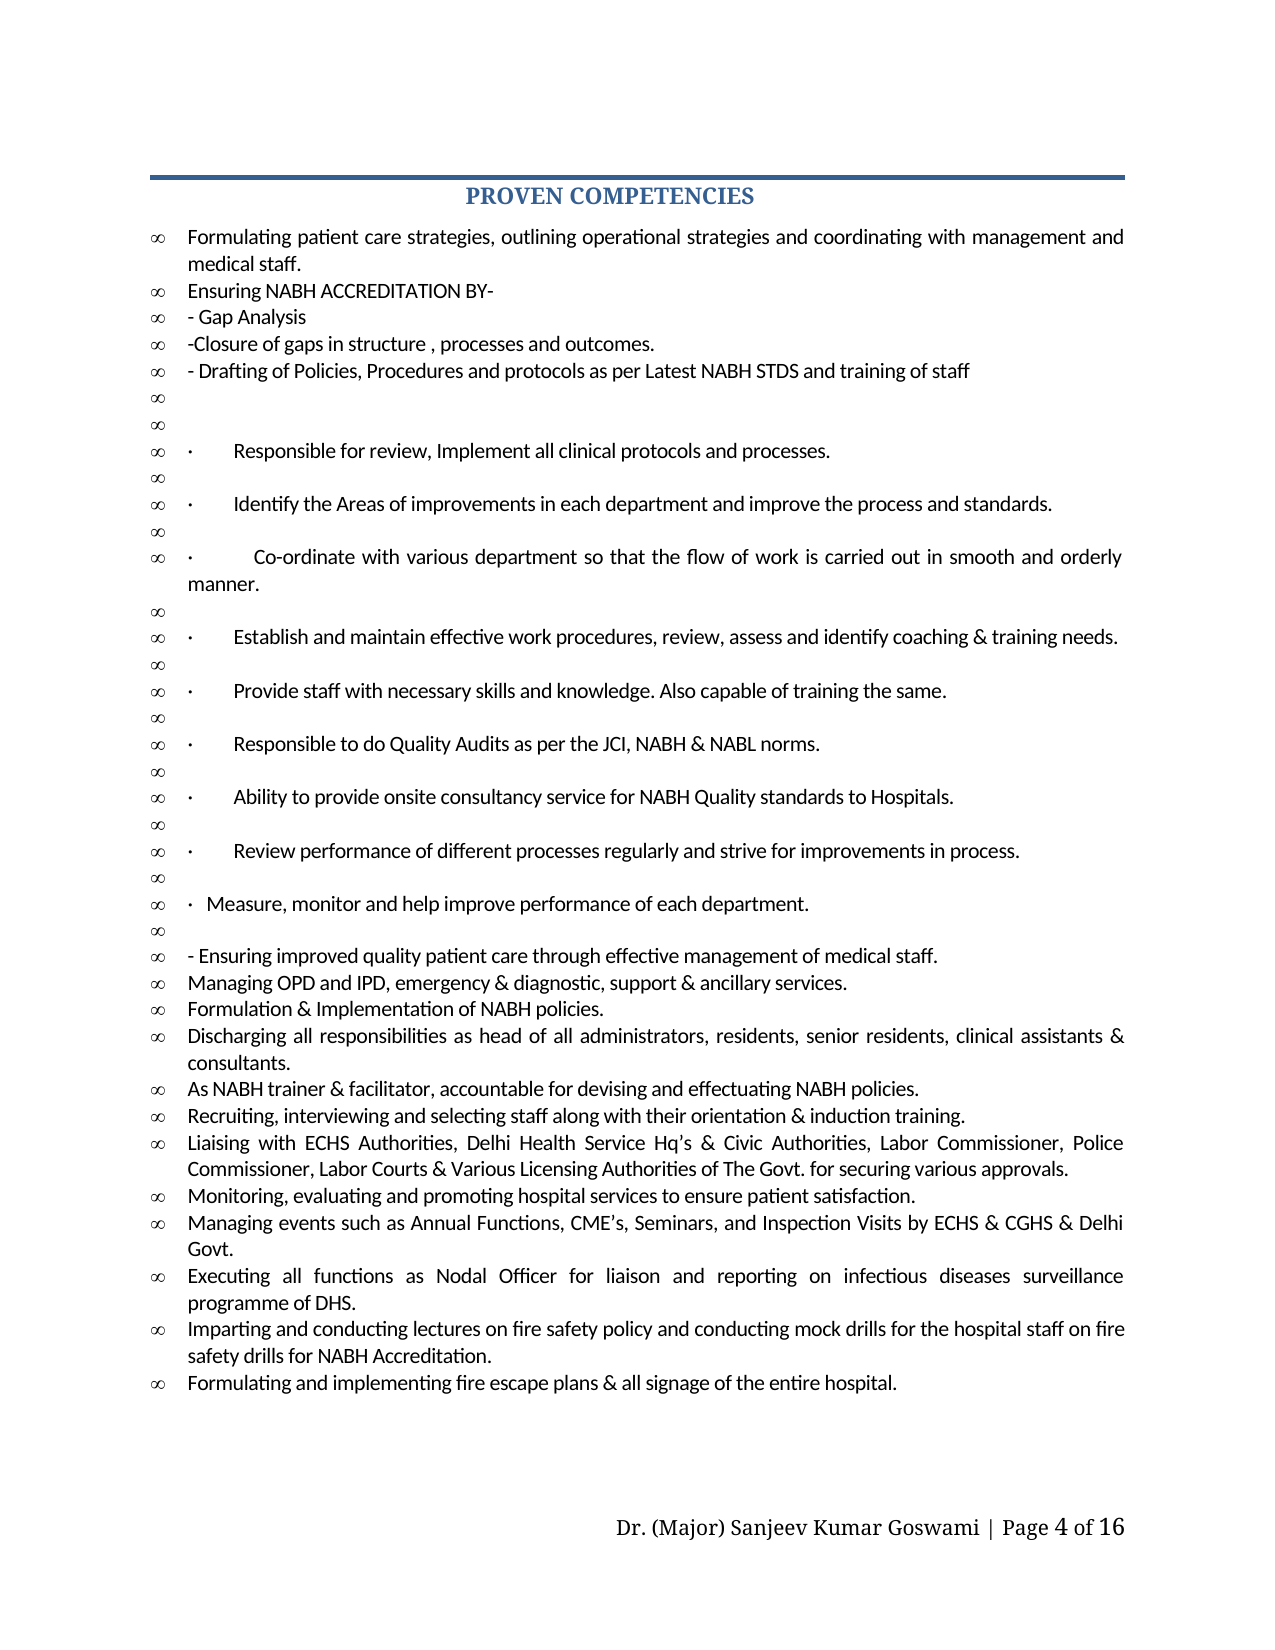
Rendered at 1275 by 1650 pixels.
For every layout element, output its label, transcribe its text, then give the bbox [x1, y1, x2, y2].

list · Responsible to do Quality Audits as per the JCI, NABH & NABL norms. [150, 730, 1125, 757]
list · Identify the Areas of improvements in each department and improve the process and standards. [150, 490, 1125, 517]
list - Drafting of Policies, Procedures and protocols as per Latest NABH STDS and training of staff [150, 357, 1125, 383]
list Managing events such as Annual Functions, CME’s, Seminars, and Inspection Visits by ECHS & CGHS & Delhi Govt. [150, 1209, 1125, 1262]
list Ensuring NABH ACCREDITATION BY- [150, 277, 1125, 303]
list PROVEN COMPETENCIES [150, 180, 1125, 211]
list Formulating patient care strategies, outlining operational strategies and coordinating with management and medical staff. [150, 223, 1125, 277]
list As NABH trainer & facilitator, accountable for devising and effectuating NABH policies. [150, 1076, 1125, 1102]
list Formulating and implementing fire escape plans & all signage of the entire hospital. [150, 1369, 1125, 1396]
list · Co-ordinate with various department so that the flow of work is carried out in smooth and orderly manner. [150, 543, 1125, 597]
list Discharging all responsibilities as head of all administrators, residents, senior residents, clinical assistants & consultants. [150, 1022, 1125, 1076]
list Formulation & Implementation of NABH policies. [150, 996, 1125, 1022]
list · Measure, monitor and help improve performance of each department. [150, 890, 1125, 917]
list Monitoring, evaluating and promoting hospital services to ensure patient satisfaction. [150, 1182, 1125, 1209]
list -Closure of gaps in structure , processes and outcomes. [150, 330, 1125, 357]
list · Responsible for review, Implement all clinical protocols and processes. [150, 437, 1125, 463]
list Executing all functions as Nodal Officer for liaison and reporting on infectious diseases surveillance programme of DHS. [150, 1262, 1125, 1316]
list Recruiting, interviewing and selecting staff along with their orientation & induction training. [150, 1102, 1125, 1129]
list · Provide staff with necessary skills and knowledge. Also capable of training the same. [150, 677, 1125, 703]
list Managing OPD and IPD, emergency & diagnostic, support & ancillary services. [150, 969, 1125, 996]
list - Ensuring improved quality patient care through effective management of medical staff. [150, 942, 1125, 969]
list · Establish and maintain effective work procedures, review, assess and identify coaching & training needs. [150, 623, 1125, 650]
list · Review performance of different processes regularly and strive for improvements in process. [150, 837, 1125, 863]
list · Ability to provide onsite consultancy service for NABH Quality standards to Hospitals. [150, 783, 1125, 810]
list - Gap Analysis [150, 303, 1125, 330]
list Liaising with ECHS Authorities, Delhi Health Service Hq’s & Civic Authorities, Labor Commissioner, Police Commissioner, Labor Courts & Various Licensing Authorities of The Govt. for securing various approvals. [150, 1129, 1125, 1182]
list Imparting and conducting lectures on fire safety policy and conducting mock drills for the hospital staff on fire safety drills for NABH Accreditation. [150, 1316, 1125, 1369]
